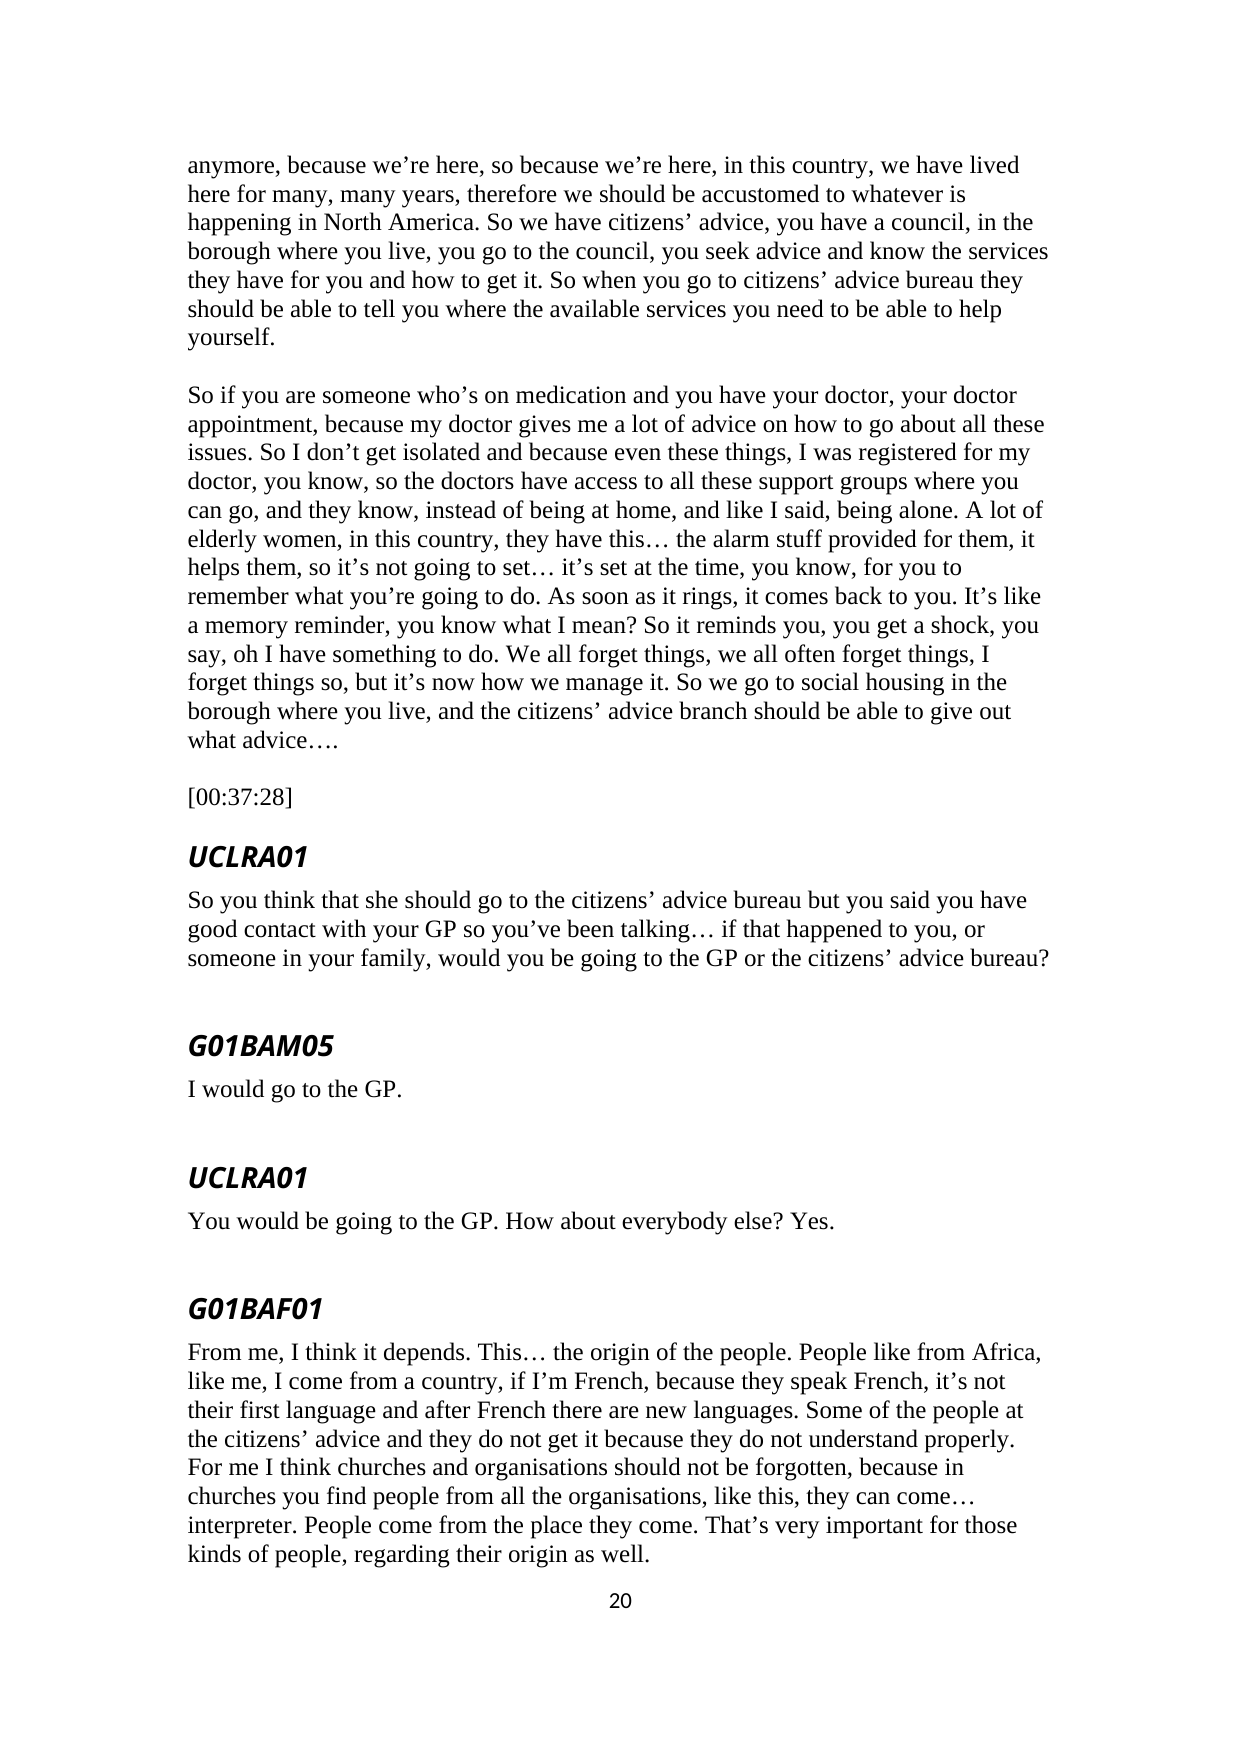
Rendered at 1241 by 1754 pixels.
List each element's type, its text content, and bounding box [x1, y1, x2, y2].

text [187, 150, 1053, 351]
subtitle UCLRA01 [187, 1157, 1053, 1197]
text From me, I think it depends. This… the origin of the people. People like from Africa, like me, I come from a country, if I’m French, because they speak French, it’s not their first language and after French there are new languages. Some of the people at the citizens’ advice and they do not get it because they do not understand properly. For me I think churches and organisations should not be forgotten, because in churches you find people from all the organisations, like this, they can come… interpreter. People come from the place they come. That’s very important for those kinds of people, regarding their origin as well. [187, 1337, 1053, 1567]
subtitle G01BAF01 [187, 1288, 1053, 1328]
text [00:37:28] [187, 782, 1053, 811]
subtitle G01BAM05 [187, 1025, 1053, 1065]
text So you think that she should go to the citizens’ advice bureau but you said you have good contact with your GP so you’ve been talking… if that happened to you, or someone in your family, would you be going to the GP or the citizens’ advice bureau? [187, 885, 1053, 972]
text I would go to the GP. [187, 1074, 1053, 1103]
text So if you are someone who’s on medication and you have your doctor, your doctor appointment, because my doctor gives me a lot of advice on how to go about all these issues. So I don’t get isolated and because even these things, I was registered for my doctor, you know, so the doctors have access to all these support groups where you can go, and they know, instead of being at home, and like I said, being alone. A lot of elderly women, in this country, they have this… the alarm stuff provided for them, it helps them, so it’s not going to set… it’s set at the time, you know, for you to remember what you’re going to do. As soon as it rings, it comes back to you. It’s like a memory reminder, you know what I mean? So it reminds you, you get a shock, you say, oh I have something to do. We all forget things, we all often forget things, I forget things so, but it’s now how we manage it. So we go to social housing in the borough where you live, and the citizens’ advice branch should be able to give out what advice…. [187, 380, 1053, 754]
subtitle UCLRA01 [187, 836, 1053, 876]
text You would be going to the GP. How about everybody else? Yes. [187, 1206, 1053, 1235]
